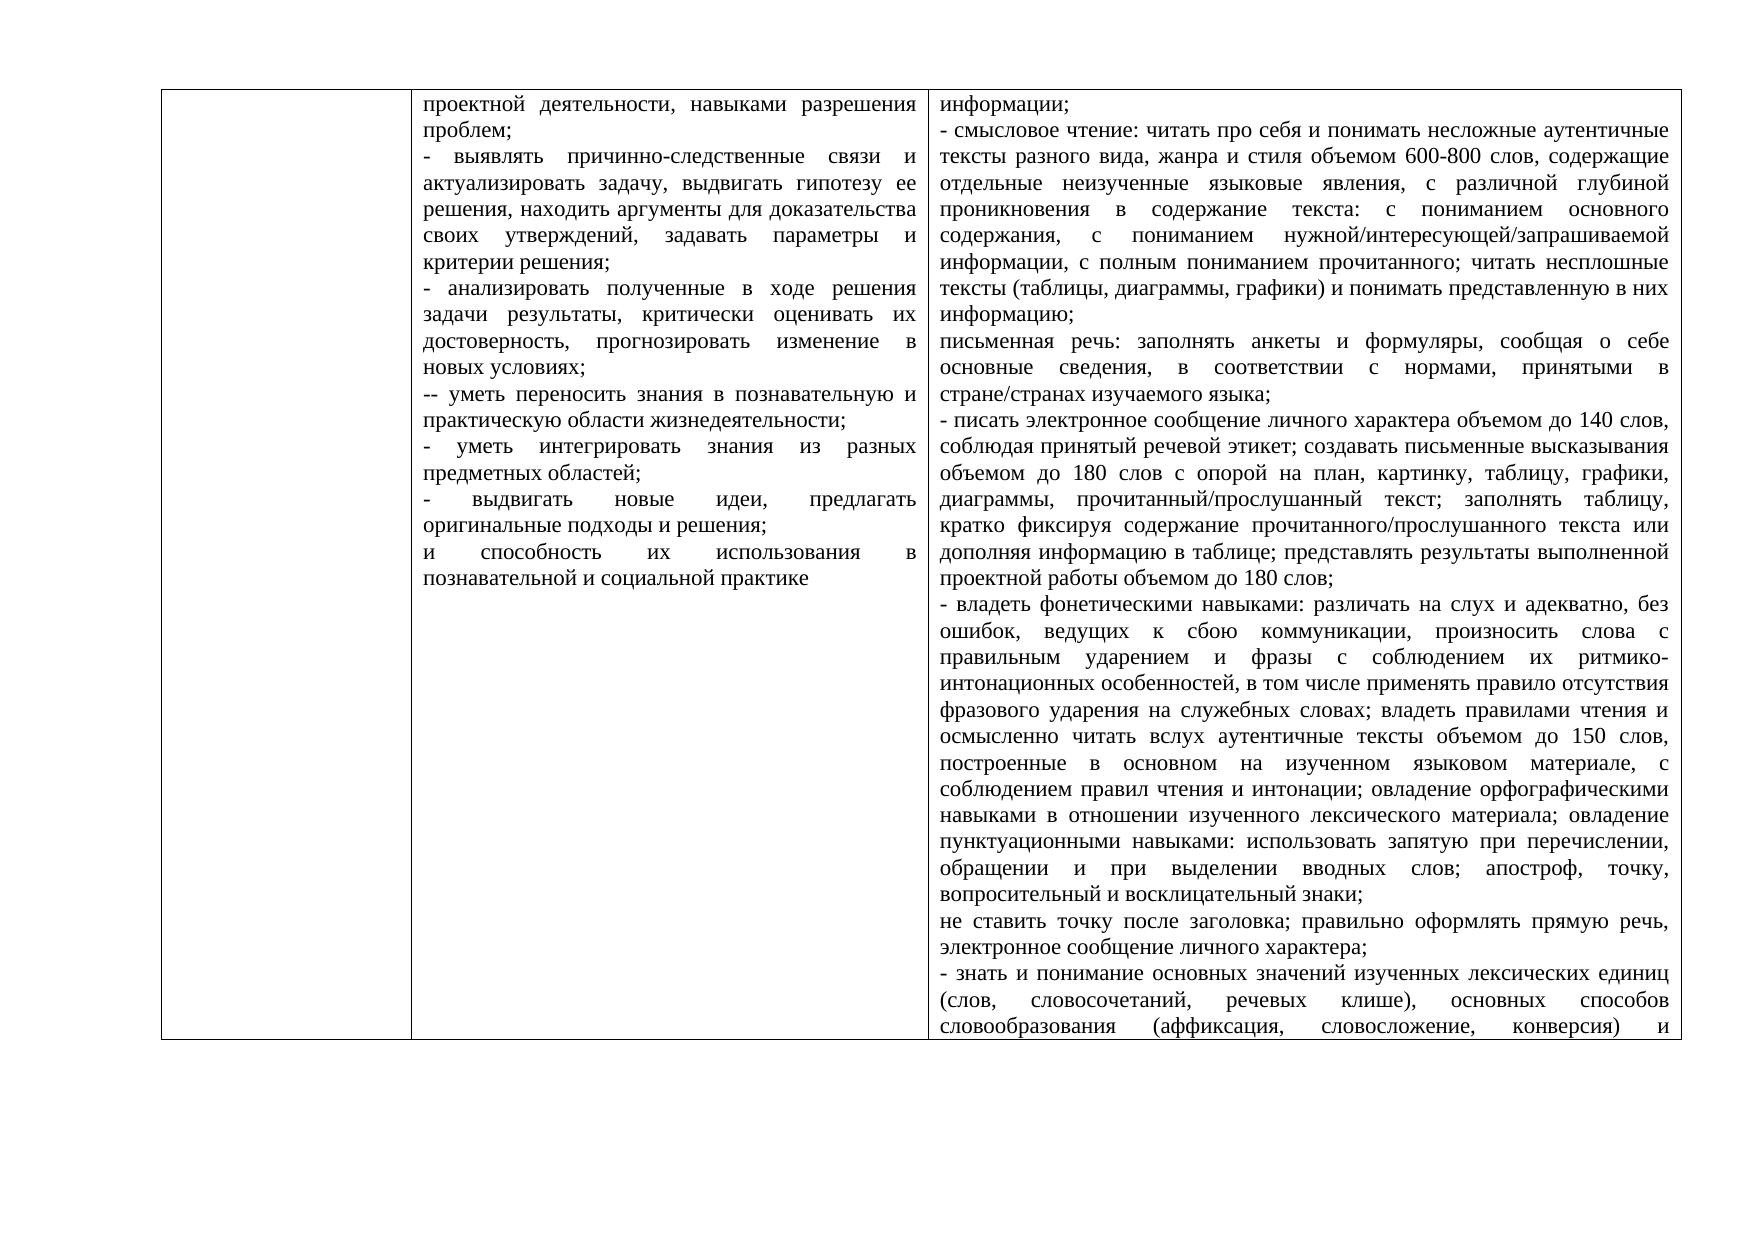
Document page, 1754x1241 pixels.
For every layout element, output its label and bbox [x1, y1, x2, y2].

table_cell [412, 90, 928, 1038]
table_cell [162, 90, 411, 1038]
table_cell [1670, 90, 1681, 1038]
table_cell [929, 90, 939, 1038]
